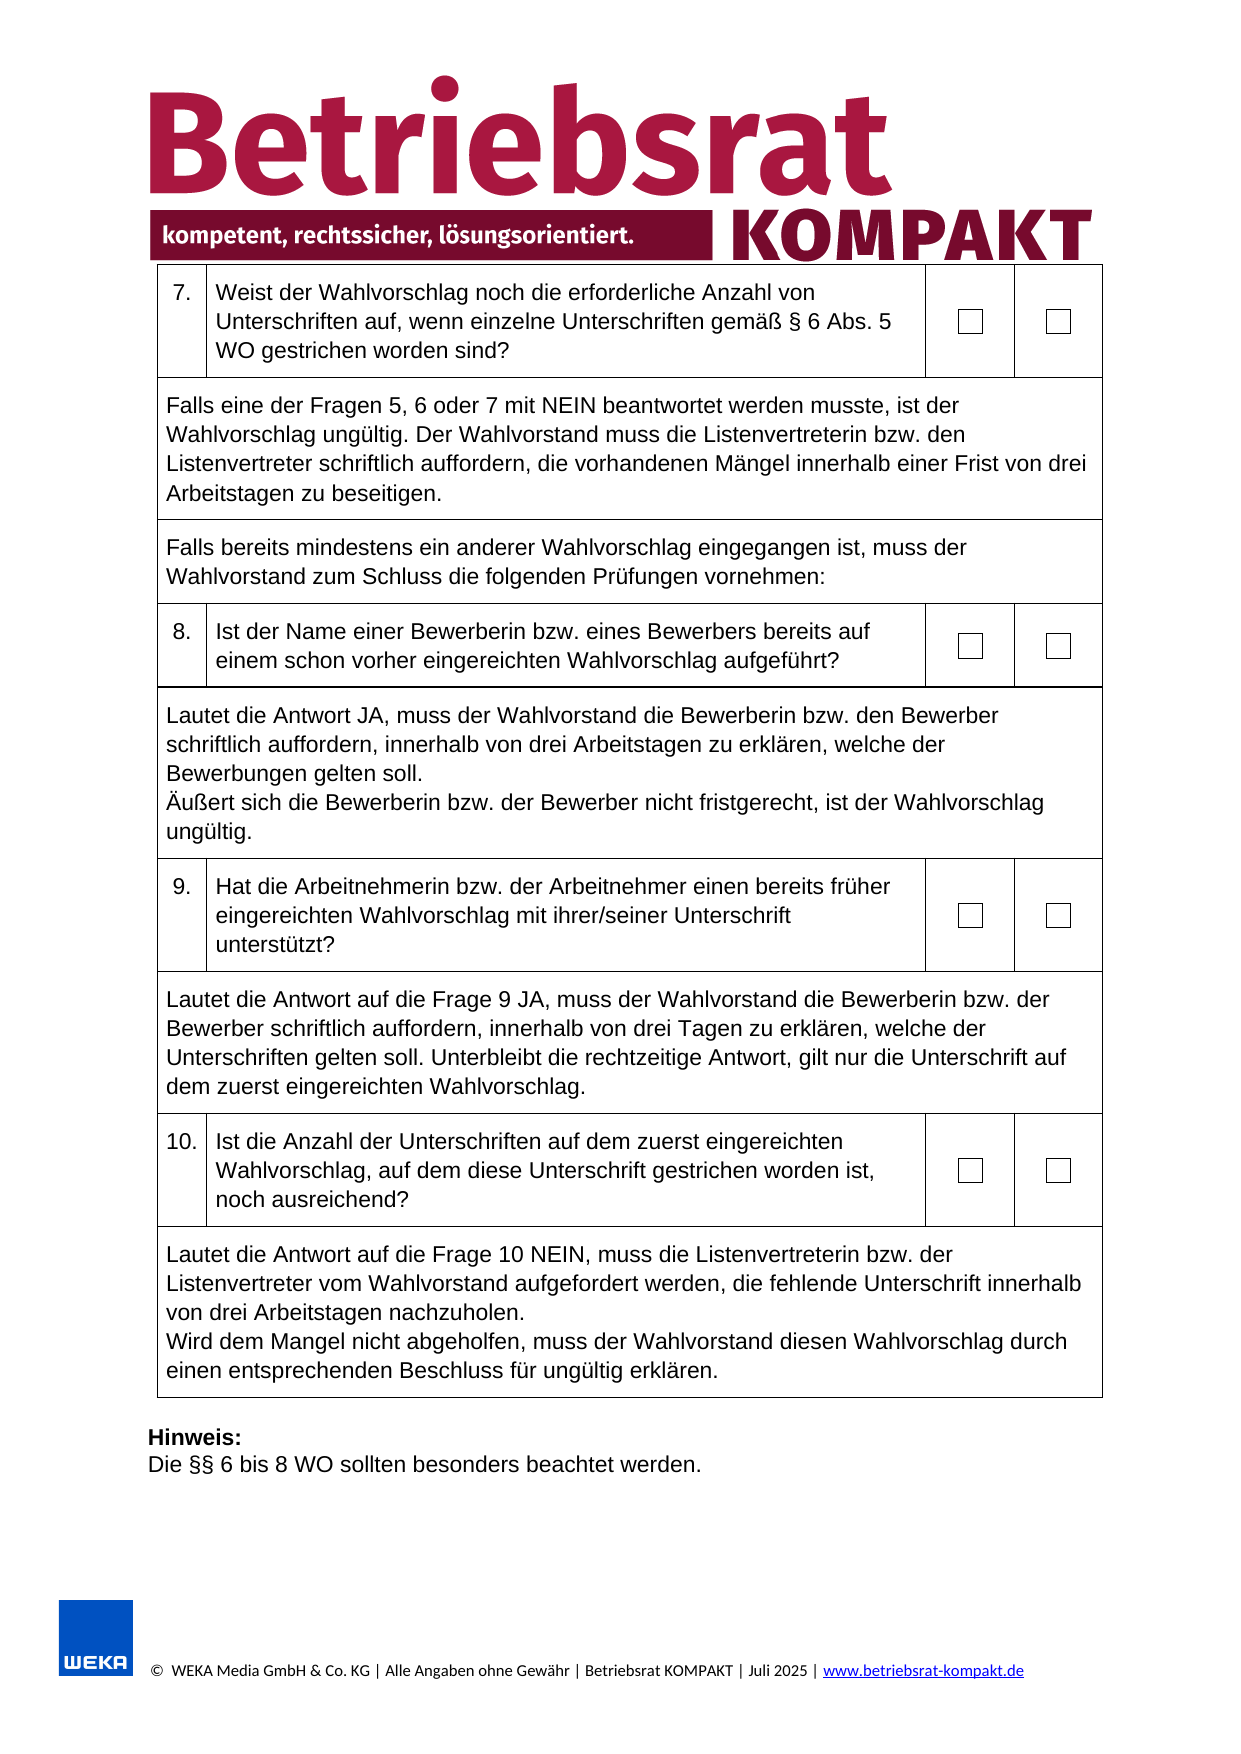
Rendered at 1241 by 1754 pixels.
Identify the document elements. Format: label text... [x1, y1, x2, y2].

table_cell [926, 859, 1014, 971]
table_cell Lautet die Antwort JA, muss der Wahlvorstand die Bewerberin bzw. den Bewerber schriftlich auffordern, innerhalb von drei Arbeitstagen zu erklären, welche der Bewerbungen gelten soll. Äußert sich die Bewerberin bzw. der Bewerber nicht fristgerecht, ist der Wahlvorschlag ungültig. [158, 688, 1102, 858]
text Die §§ 6 bis 8 WO sollten besonders beachtet werden. [148, 1451, 1093, 1477]
table_cell Hat die Arbeitnehmerin bzw. der Arbeitnehmer einen bereits früher eingereichten Wahlvorschlag mit ihrer/seiner Unterschrift unterstützt? [207, 859, 925, 971]
table_cell [1015, 1114, 1102, 1226]
table_cell Lautet die Antwort auf die Frage 9 JA, muss der Wahlvorstand die Bewerberin bzw. der Bewerber schriftlich auffordern, innerhalb von drei Tagen zu erklären, welche der Unterschriften gelten soll. Unterbleibt die rechtzeitige Antwort, gilt nur die Unterschrift auf dem zuerst eingereichten Wahlvorschlag. [158, 972, 1102, 1113]
table_cell 10. [158, 1114, 206, 1226]
table_cell [1015, 604, 1102, 686]
table_cell Falls bereits mindestens ein anderer Wahlvorschlag eingegangen ist, muss der Wahlvorstand zum Schluss die folgenden Prüfungen vornehmen: [158, 520, 1102, 603]
table_cell Falls eine der Fragen 5, 6 oder 7 mit NEIN beantwortet werden musste, ist der Wahlvorschlag ungültig. Der Wahlvorstand muss die Listenvertreterin bzw. den Listenvertreter schriftlich auffordern, die vorhandenen Mängel innerhalb einer Frist von drei Arbeitstagen zu beseitigen. [158, 378, 1102, 519]
table_cell 9. [158, 859, 206, 971]
table_cell [926, 604, 1014, 686]
table_cell Ist die Anzahl der Unterschriften auf dem zuerst eingereichten Wahlvorschlag, auf dem diese Unterschrift gestrichen worden ist, noch ausreichend? [207, 1114, 925, 1226]
table_cell [926, 1114, 1014, 1226]
picture [147, 73, 1093, 264]
table_cell [1015, 859, 1102, 971]
text Hinweis: [148, 1424, 1093, 1451]
table_cell Weist der Wahlvorschlag noch die erforderliche Anzahl von Unterschriften auf, wenn einzelne Unterschriften gemäß § 6 Abs. 5 WO gestrichen worden sind? [207, 265, 925, 377]
table_cell [926, 265, 1014, 377]
table_cell Lautet die Antwort auf die Frage 10 NEIN, muss die Listenvertreterin bzw. der Listenvertreter vom Wahlvorstand aufgefordert werden, die fehlende Unterschrift innerhalb von drei Arbeitstagen nachzuholen. Wird dem Mangel nicht abgeholfen, muss der Wahlvorstand diesen Wahlvorschlag durch einen entsprechenden Beschluss für ungültig erklären. [158, 1227, 1102, 1397]
table_cell 7. [158, 265, 206, 377]
table_cell 8. [158, 604, 206, 686]
table_cell Ist der Name einer Bewerberin bzw. eines Bewerbers bereits auf einem schon vorher eingereichten Wahlvorschlag aufgeführt? [207, 604, 925, 686]
picture [58, 1600, 133, 1676]
table_cell [1015, 265, 1102, 377]
